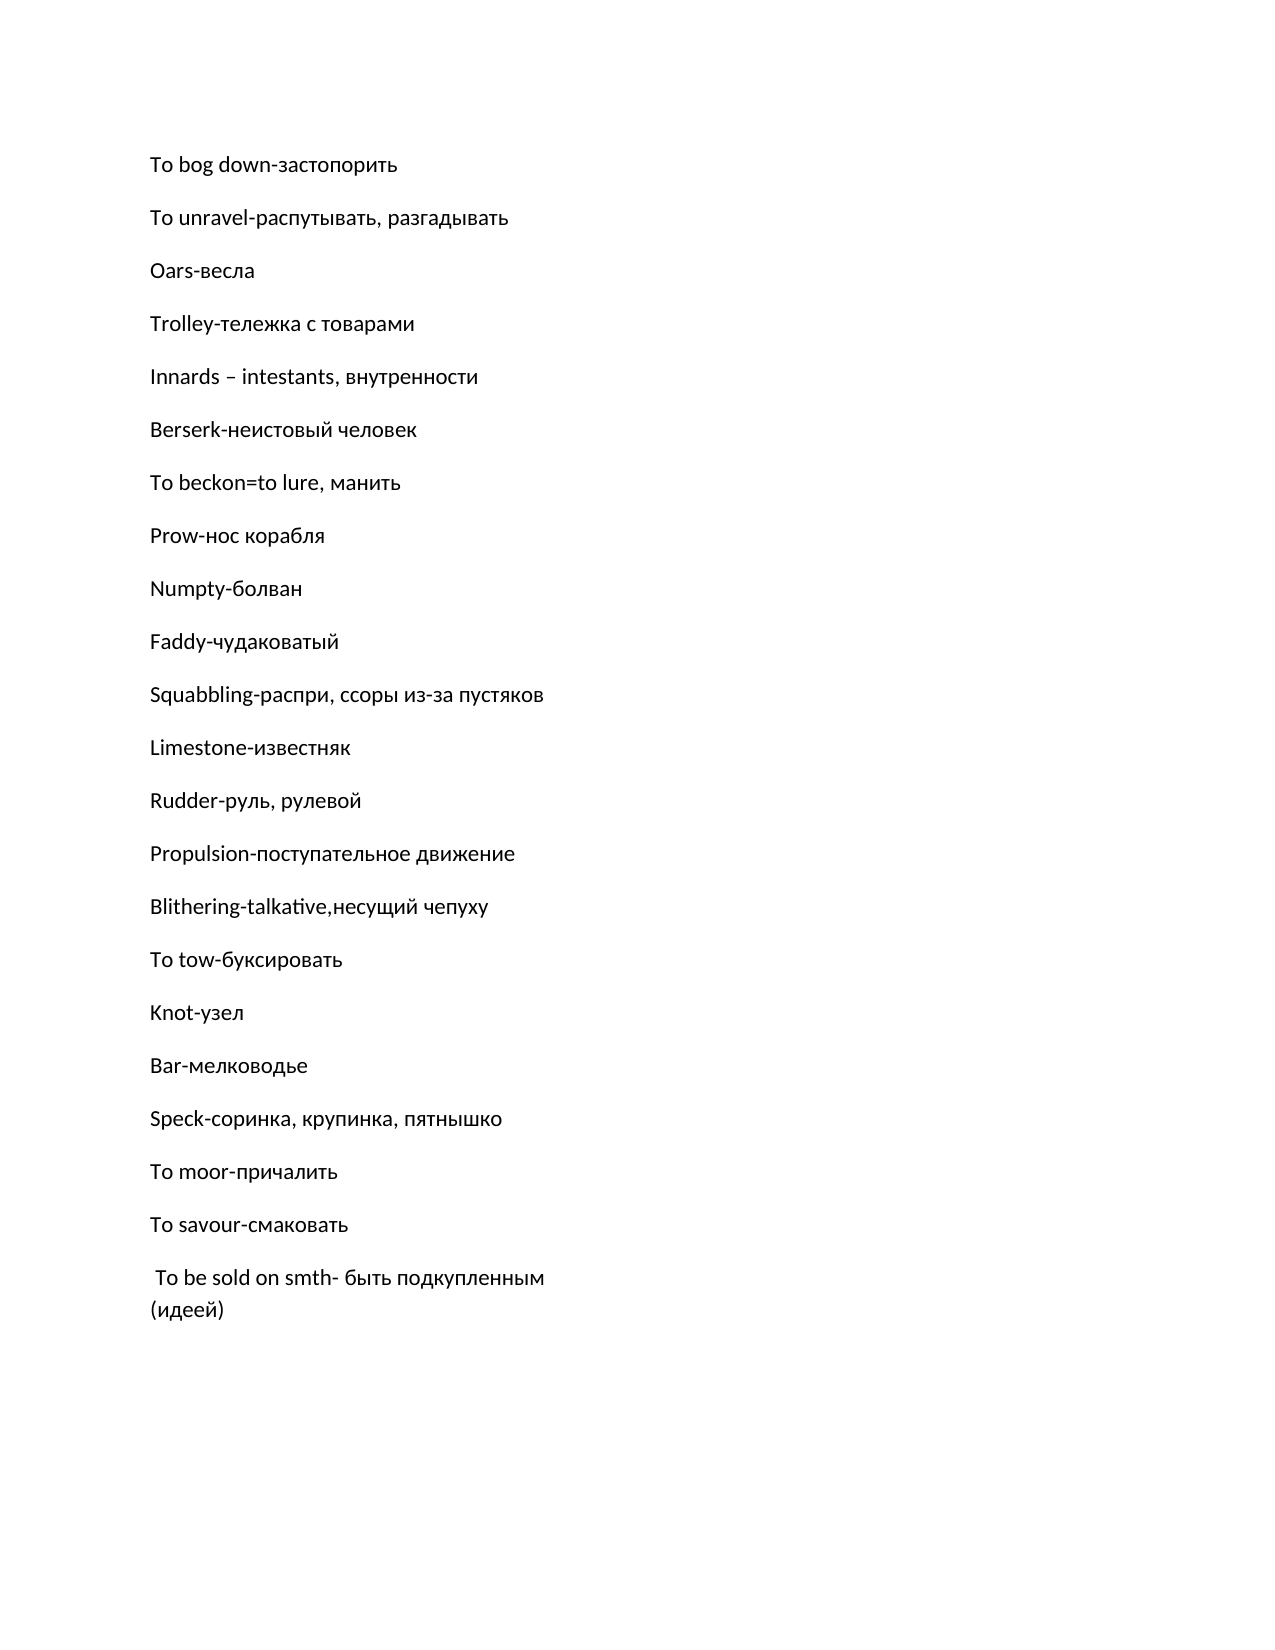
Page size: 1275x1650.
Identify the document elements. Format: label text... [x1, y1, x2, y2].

text To tow-буксировать [150, 945, 600, 973]
text Knot-узел [150, 998, 600, 1026]
text Innards – intestants, внутренности [150, 362, 600, 390]
text Blithering-talkative,несущий чепуху [150, 892, 600, 920]
text To beckon=to lure, манить [150, 468, 600, 496]
text To unravel-распутывать, разгадывать [150, 203, 600, 231]
text To savour-смаковать [150, 1210, 600, 1238]
text To moor-причалить [150, 1157, 600, 1185]
text To be sold on smth- быть подкупленным (идеей) [150, 1263, 600, 1324]
text Numpty-болван [150, 574, 600, 602]
text Bar-мелководье [150, 1051, 600, 1079]
text Limestone-известняк [150, 733, 600, 761]
text Prow-нос корабля [150, 521, 600, 549]
text Faddy-чудаковатый [150, 627, 600, 655]
text Trolley-тележка с товарами [150, 309, 600, 337]
text Speck-соринка, крупинка, пятнышко [150, 1104, 600, 1132]
text Propulsion-поступательное движение [150, 839, 600, 867]
text To bog down-застопорить [150, 150, 600, 178]
text Rudder-руль, рулевой [150, 786, 600, 814]
text Squabbling-распри, ссоры из-за пустяков [150, 680, 600, 708]
text Berserk-неистовый человек [150, 415, 600, 443]
text Oars-весла [150, 256, 600, 284]
